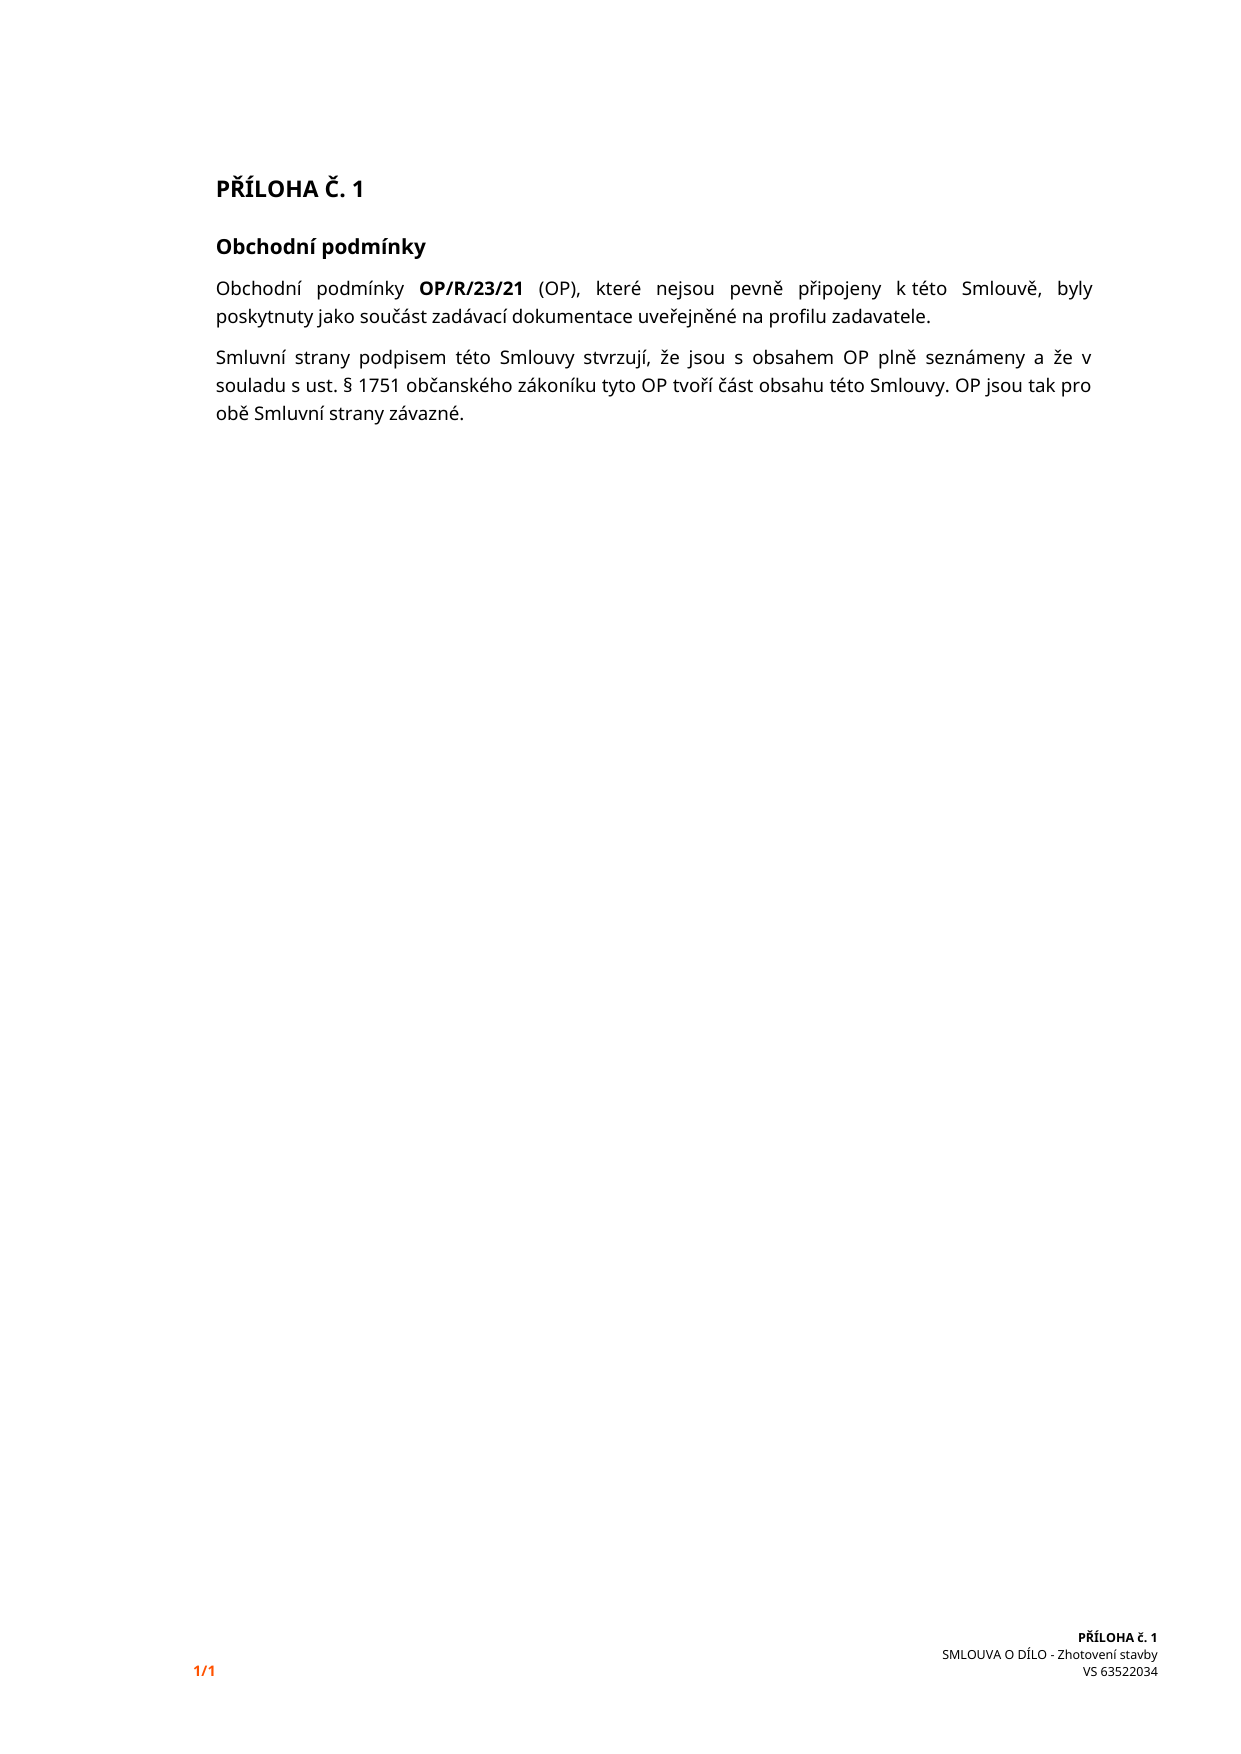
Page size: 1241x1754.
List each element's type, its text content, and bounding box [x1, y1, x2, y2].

text Obchodní podmínky OP/R/23/21 (OP), které nejsou pevně připojeny k této Smlouvě, byly poskytnuty jako součást zadávací dokumentace uveřejněné na profilu zadavatele. [216, 276, 1093, 329]
text Příloha č. 1 [216, 172, 1093, 204]
text Obchodní podmínky [216, 232, 1093, 260]
text Smluvní strany podpisem této Smlouvy stvrzují, že jsou s obsahem OP plně seznámeny a že v souladu s ust. § 1751 občanského zákoníku tyto OP tvoří část obsahu této Smlouvy. OP jsou tak pro obě Smluvní strany závazné. [216, 344, 1093, 426]
